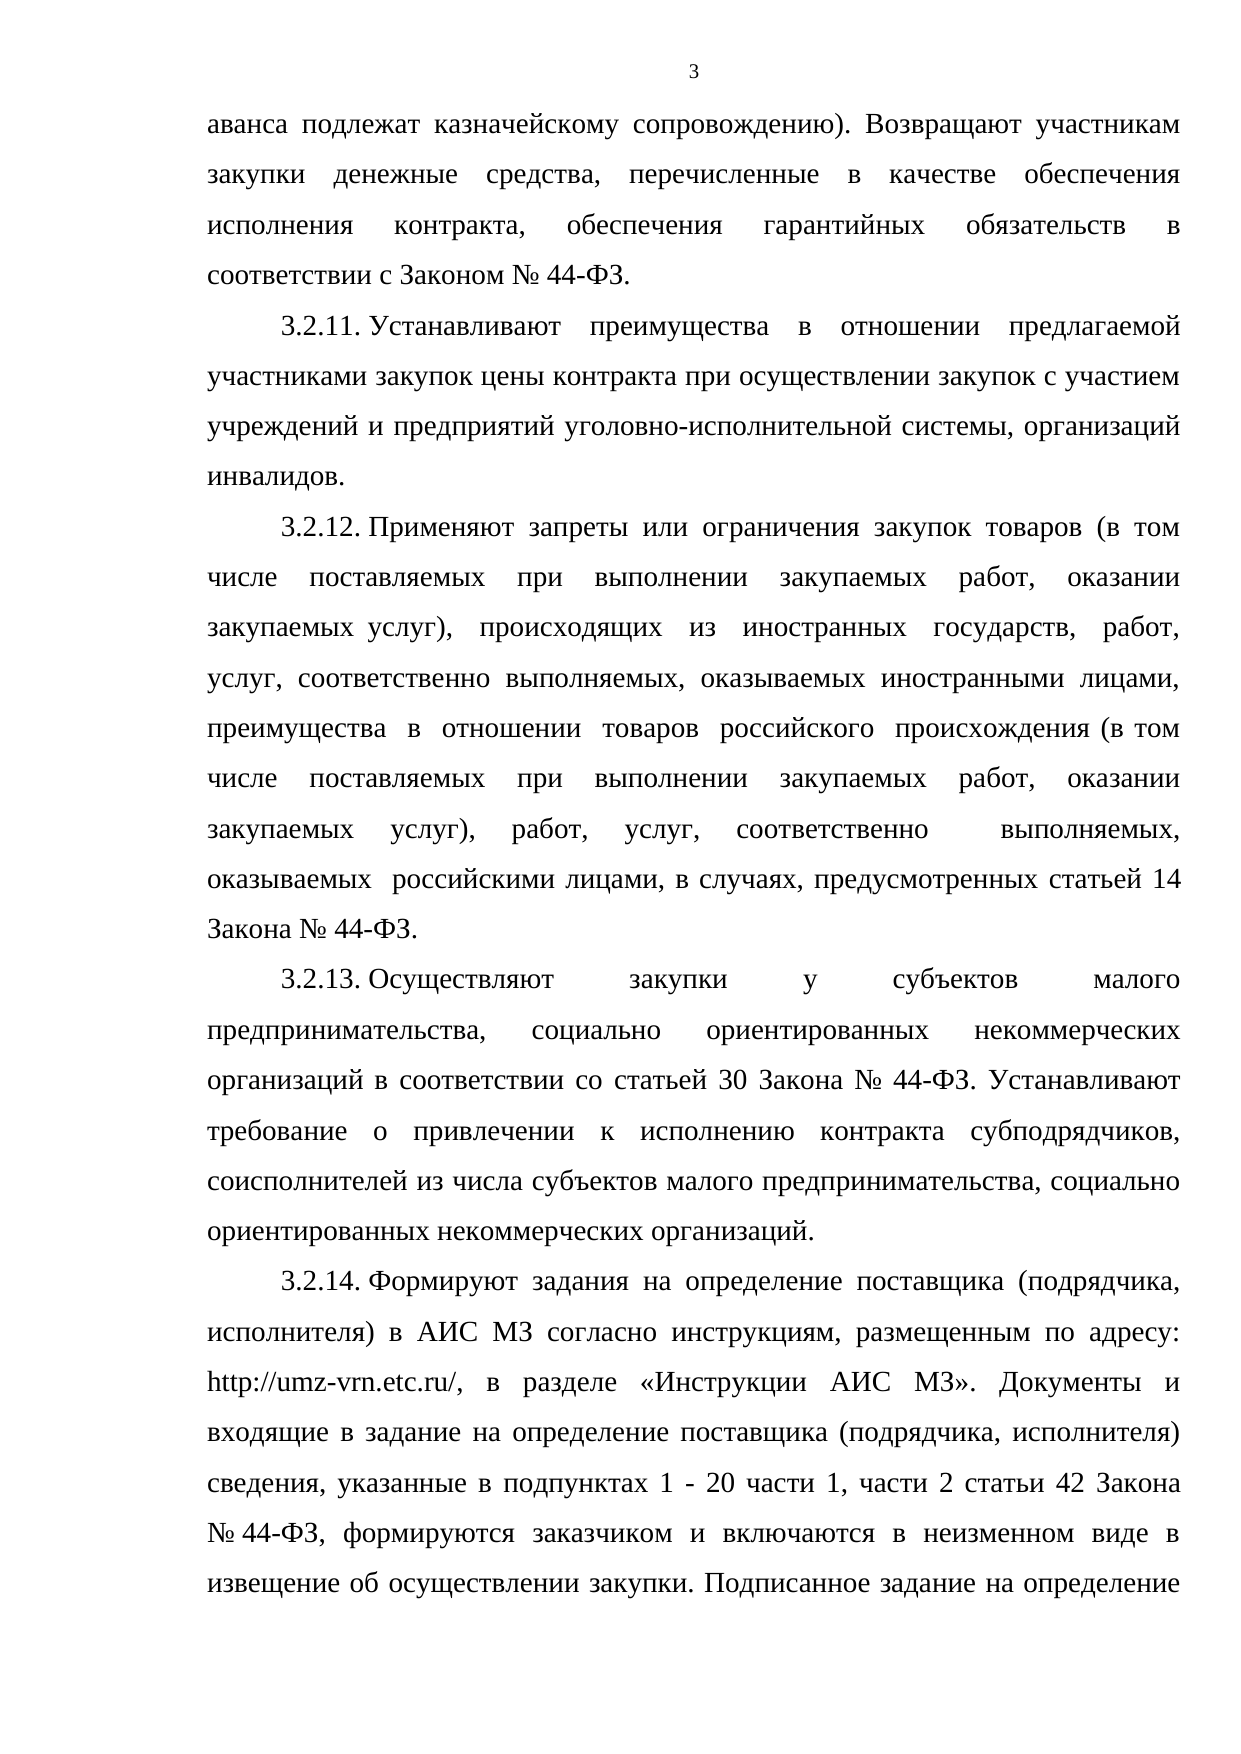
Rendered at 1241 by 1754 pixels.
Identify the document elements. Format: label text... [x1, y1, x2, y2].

text 3.2.13. Осуществляют закупки у субъектов малого предпринимательства, социально ориентированных некоммерческих организаций в соответствии со статьей 30 Закона № 44-ФЗ. Устанавливают требование о привлечении к исполнению контракта субподрядчиков, соисполнителей из числа субъектов малого предпринимательства, социально ориентированных некоммерческих организаций. [207, 962, 1181, 1247]
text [207, 1263, 1181, 1599]
text 3.2.11. Устанавливают преимущества в отношении предлагаемой участниками закупок цены контракта при осуществлении закупок с участием учреждений и предприятий уголовно-исполнительной системы, организаций инвалидов. [207, 308, 1181, 492]
text 3.2.12. Применяют запреты или ограничения закупок товаров (в том числе поставляемых при выполнении закупаемых работ, оказании закупаемых услуг), происходящих из иностранных государств, работ, услуг, соответственно выполняемых, оказываемых иностранными лицами, преимущества в отношении товаров российского происхождения (в том числе поставляемых при выполнении закупаемых работ, оказании закупаемых услуг), работ, услуг, соответственно выполняемых, оказываемых российскими лицами, в случаях, предусмотренных статьей 14 Закона № 44-ФЗ. [207, 509, 1181, 945]
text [207, 106, 1181, 291]
